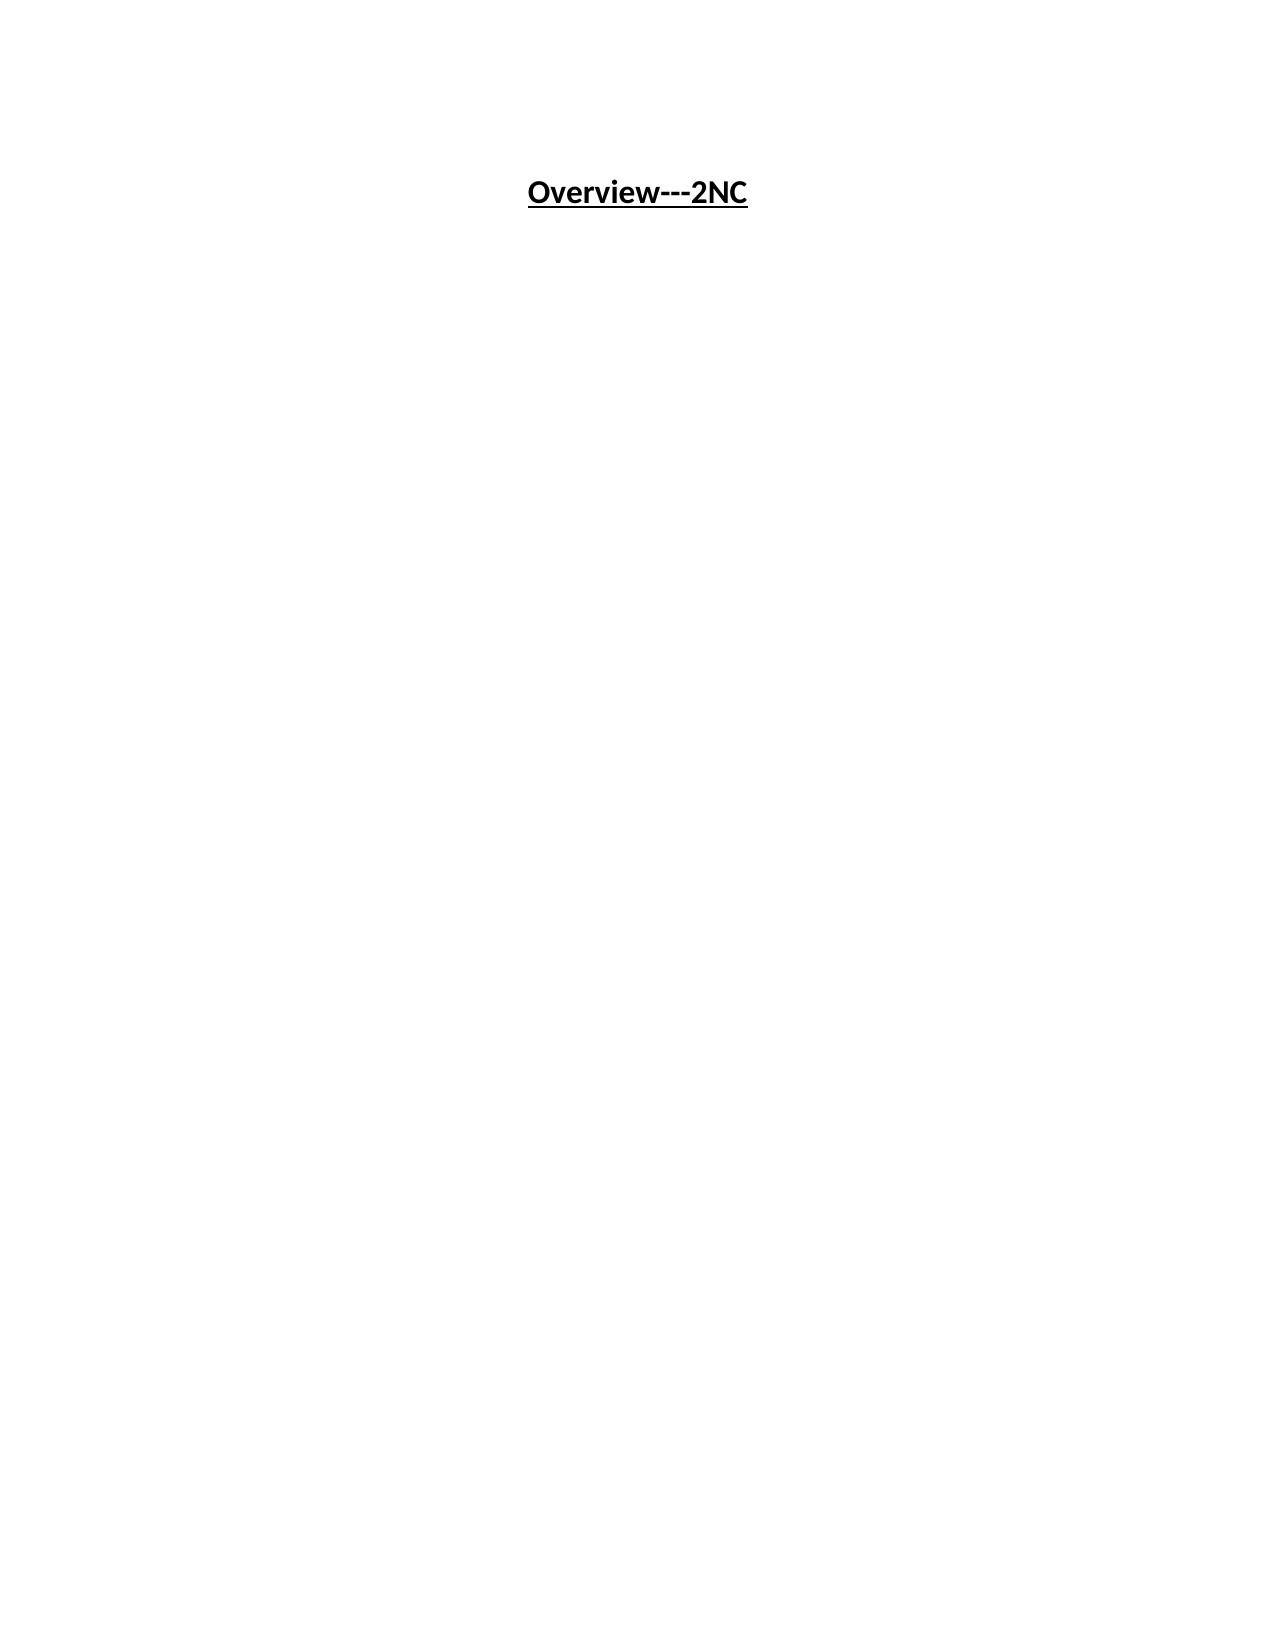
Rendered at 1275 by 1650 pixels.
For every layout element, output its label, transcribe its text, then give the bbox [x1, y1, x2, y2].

subtitle Overview---2NC [150, 171, 1125, 212]
